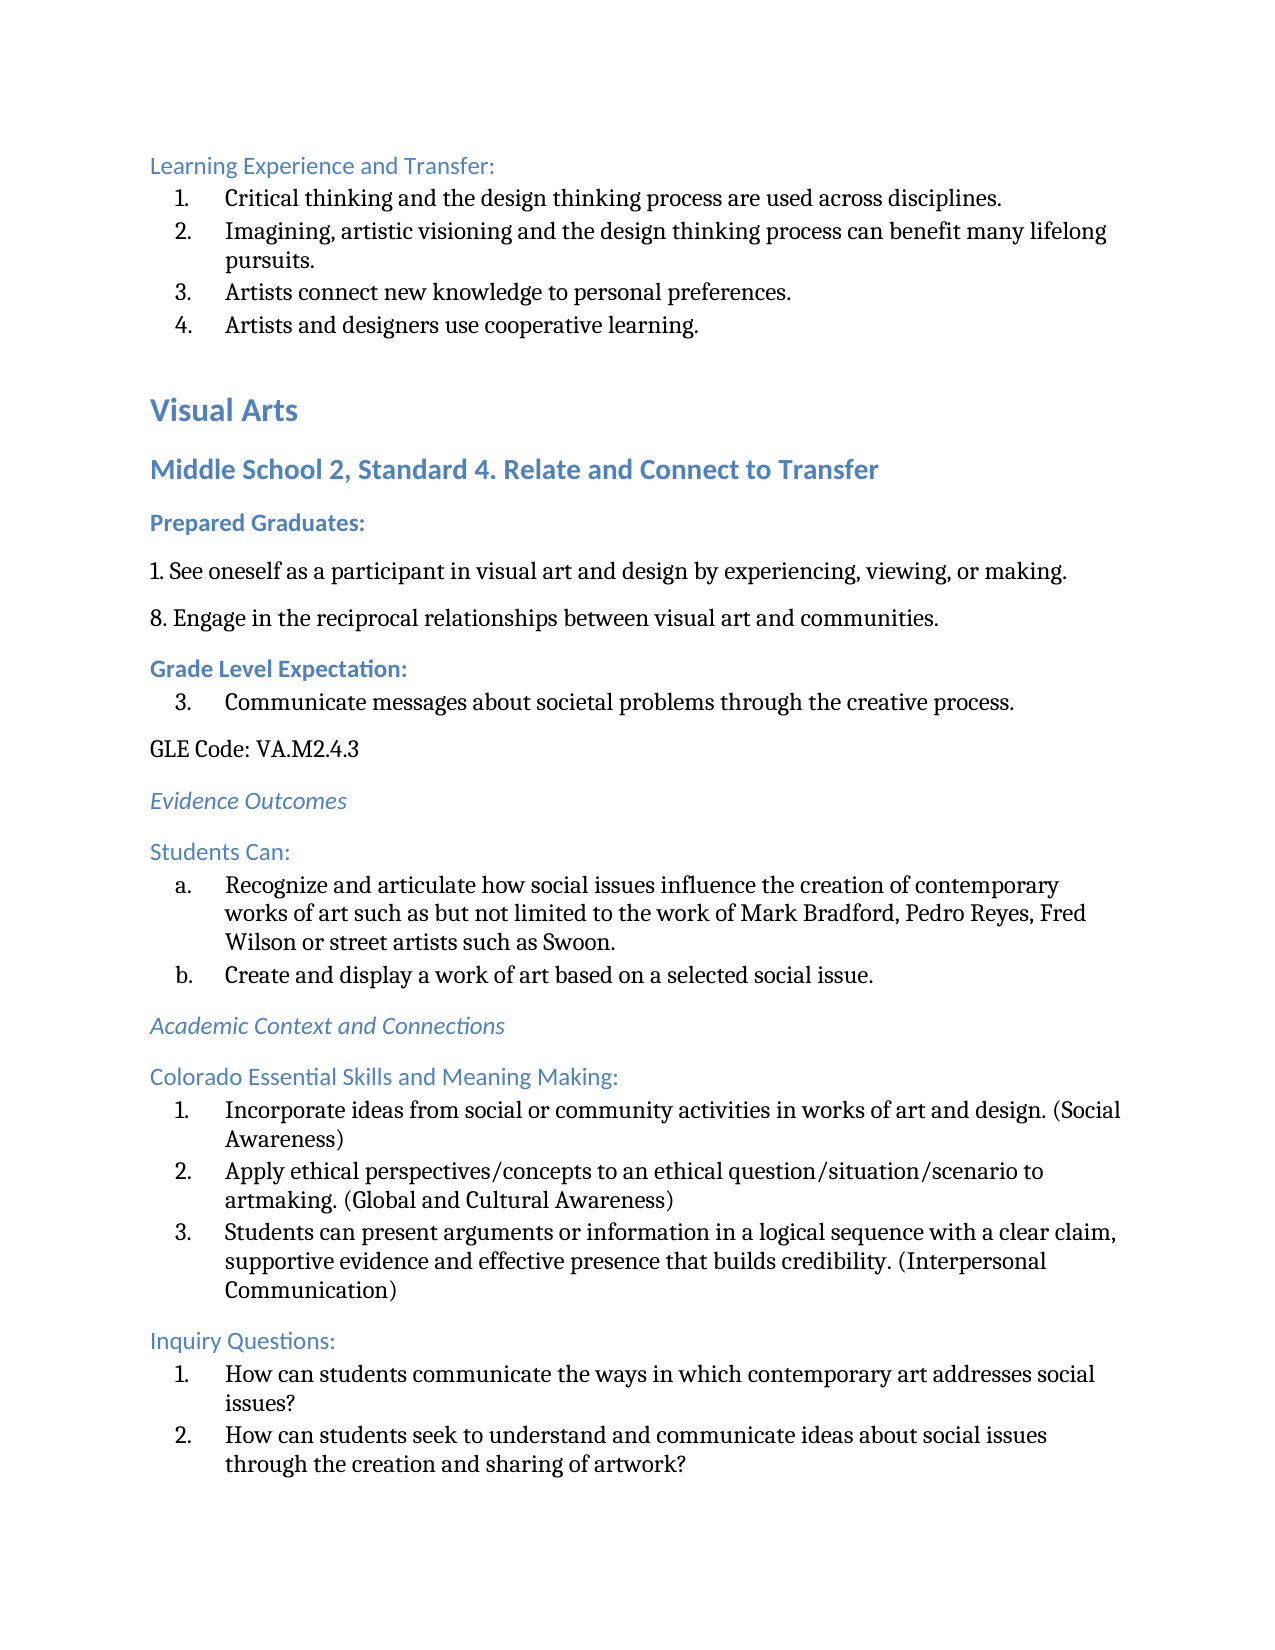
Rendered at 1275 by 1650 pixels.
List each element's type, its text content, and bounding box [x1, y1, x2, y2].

subtitle Grade Level Expectation: [150, 654, 1125, 684]
subtitle Visual Arts [150, 389, 1125, 430]
text GLE Code: VA.M2.4.3 [150, 735, 1125, 764]
list Incorporate ideas from social or community activities in works of art and design. (Social Awareness) [175, 1096, 1125, 1153]
list How can students communicate the ways in which contemporary art addresses social issues? [175, 1360, 1125, 1417]
subtitle Middle School 2, Standard 4. Relate and Connect to Transfer [150, 451, 1125, 486]
list Artists connect new knowledge to personal preferences. [175, 278, 1125, 307]
subtitle Learning Experience and Transfer: [150, 150, 1125, 181]
list Apply ethical perspectives/concepts to an ethical question/situation/scenario to artmaking. (Global and Cultural Awareness) [175, 1157, 1125, 1214]
list How can students seek to understand and communicate ideas about social issues through the creation and sharing of artwork? [175, 1421, 1125, 1478]
subtitle Prepared Graduates: [150, 507, 1125, 538]
list Artists and designers use cooperative learning. [175, 311, 1125, 339]
text 1. See oneself as a participant in visual art and design by experiencing, viewing, or making. [150, 557, 1125, 585]
list Create and display a work of art based on a selected social issue. [175, 961, 1125, 989]
list Communicate messages about societal problems through the creative process. [175, 688, 1125, 717]
list Recognize and articulate how social issues influence the creation of contemporary works of art such as but not limited to the work of Mark Bradford, Pedro Reyes, Fred Wilson or street artists such as Swoon. [175, 871, 1125, 957]
subtitle Inquiry Questions: [150, 1325, 1125, 1356]
subtitle Evidence Outcomes [150, 785, 1125, 816]
subtitle Students Can: [150, 836, 1125, 867]
list Imagining, artistic visioning and the design thinking process can benefit many lifelong pursuits. [175, 217, 1125, 274]
subtitle Academic Context and Connections [150, 1010, 1125, 1041]
list Students can present arguments or information in a logical sequence with a clear claim, supportive evidence and effective presence that builds credibility. (Interpersonal Communication) [175, 1218, 1125, 1304]
text 8. Engage in the reciprocal relationships between visual art and communities. [150, 604, 1125, 633]
subtitle Colorado Essential Skills and Meaning Making: [150, 1062, 1125, 1092]
list Critical thinking and the design thinking process are used across disciplines. [175, 184, 1125, 213]
